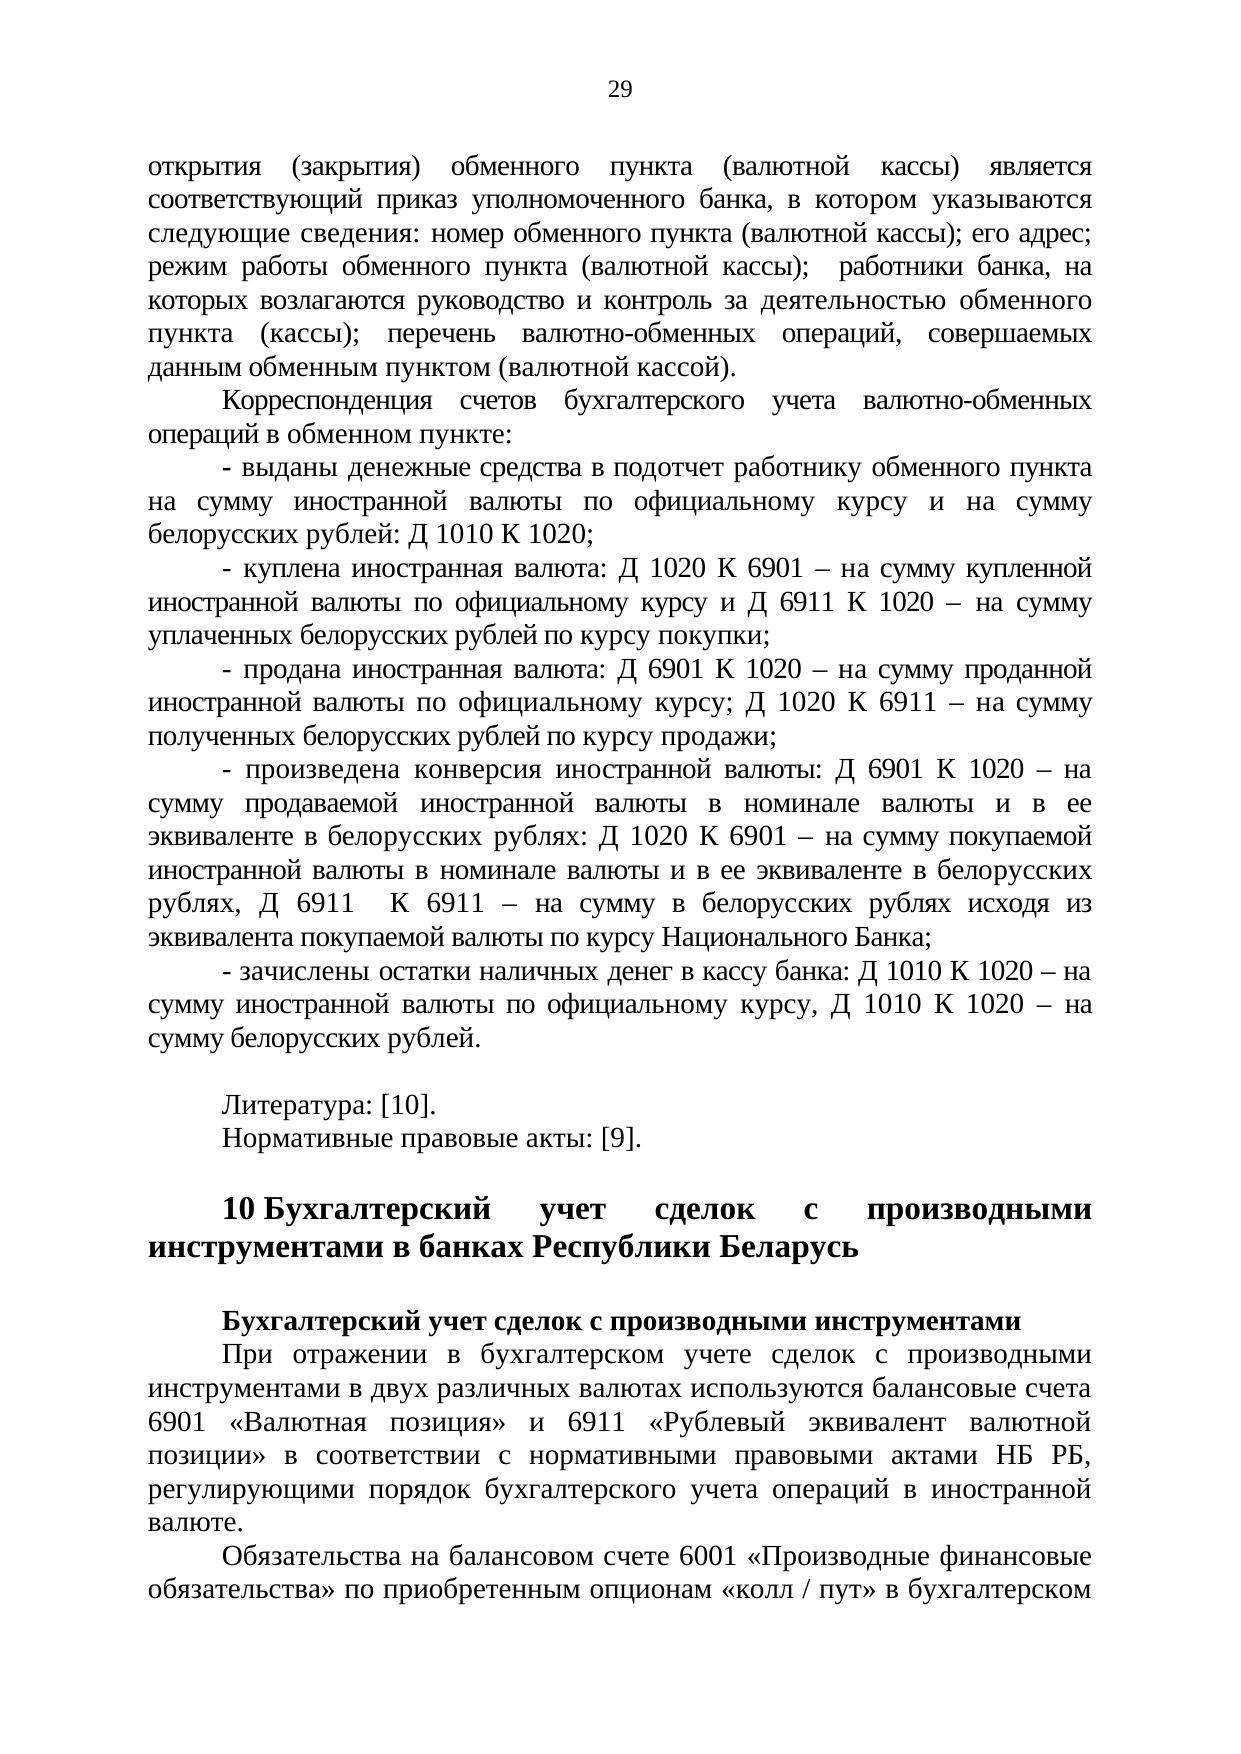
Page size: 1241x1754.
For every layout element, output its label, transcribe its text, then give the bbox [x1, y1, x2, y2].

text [148, 148, 1092, 382]
text - продана иностранная валюта: Д 6901 К 1020 – на сумму проданной иностранной валюты по официальному курсу; Д 1020 К 6911 – на сумму полученных белорусских рублей по курсу продажи; [148, 651, 1092, 751]
text - произведена конверсия иностранной валюты: Д 6901 К 1020 – на сумму продаваемой иностранной валюты в номинале валюты и в ее эквиваленте в белорусских рублях: Д 1020 К 6901 – на сумму покупаемой иностранной валюты в номинале валюты и в ее эквиваленте в белорусских рублях, Д 6911 К 6911 – на сумму в белорусских рублях исходя из эквивалента покупаемой валюты по курсу Национального Банка; [148, 751, 1092, 953]
text Корреспонденция счетов бухгалтерского учета валютно-обменных операций в обменном пункте: [148, 382, 1092, 449]
text При отражении в бухгалтерском учете сделок с производными инструментами в двух различных валютах используются балансовые счета 6901 «Валютная позиция» и 6911 «Рублевый эквивалент валютной позиции» в соответствии с нормативными правовыми актами НБ РБ, регулирующими порядок бухгалтерского учета операций в иностранной валюте. [148, 1337, 1092, 1538]
text Бухгалтерский учет сделок с производными инструментами [148, 1303, 1092, 1337]
text 10 Бухгалтерский учет сделок с производными инструментами в банках Республики Беларусь [148, 1188, 1092, 1265]
text - выданы денежные средства в подотчет работнику обменного пункта на сумму иностранной валюты по официальному курсу и на сумму белорусских рублей: Д 1010 К 1020; [148, 449, 1092, 550]
text - куплена иностранная валюта: Д 1020 К 6901 – на сумму купленной иностранной валюты по официальному курсу и Д 6911 К 1020 – на сумму уплаченных белорусских рублей по курсу покупки; [148, 550, 1092, 651]
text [148, 1538, 1092, 1605]
text Литература: [10]. [148, 1087, 1092, 1120]
text - зачислены остатки наличных денег в кассу банка: Д 1010 К 1020 – на сумму иностранной валюты по официальному курсу, Д 1010 К 1020 – на сумму белорусских рублей. [148, 953, 1092, 1053]
text Нормативные правовые акты: [9]. [148, 1120, 1092, 1154]
